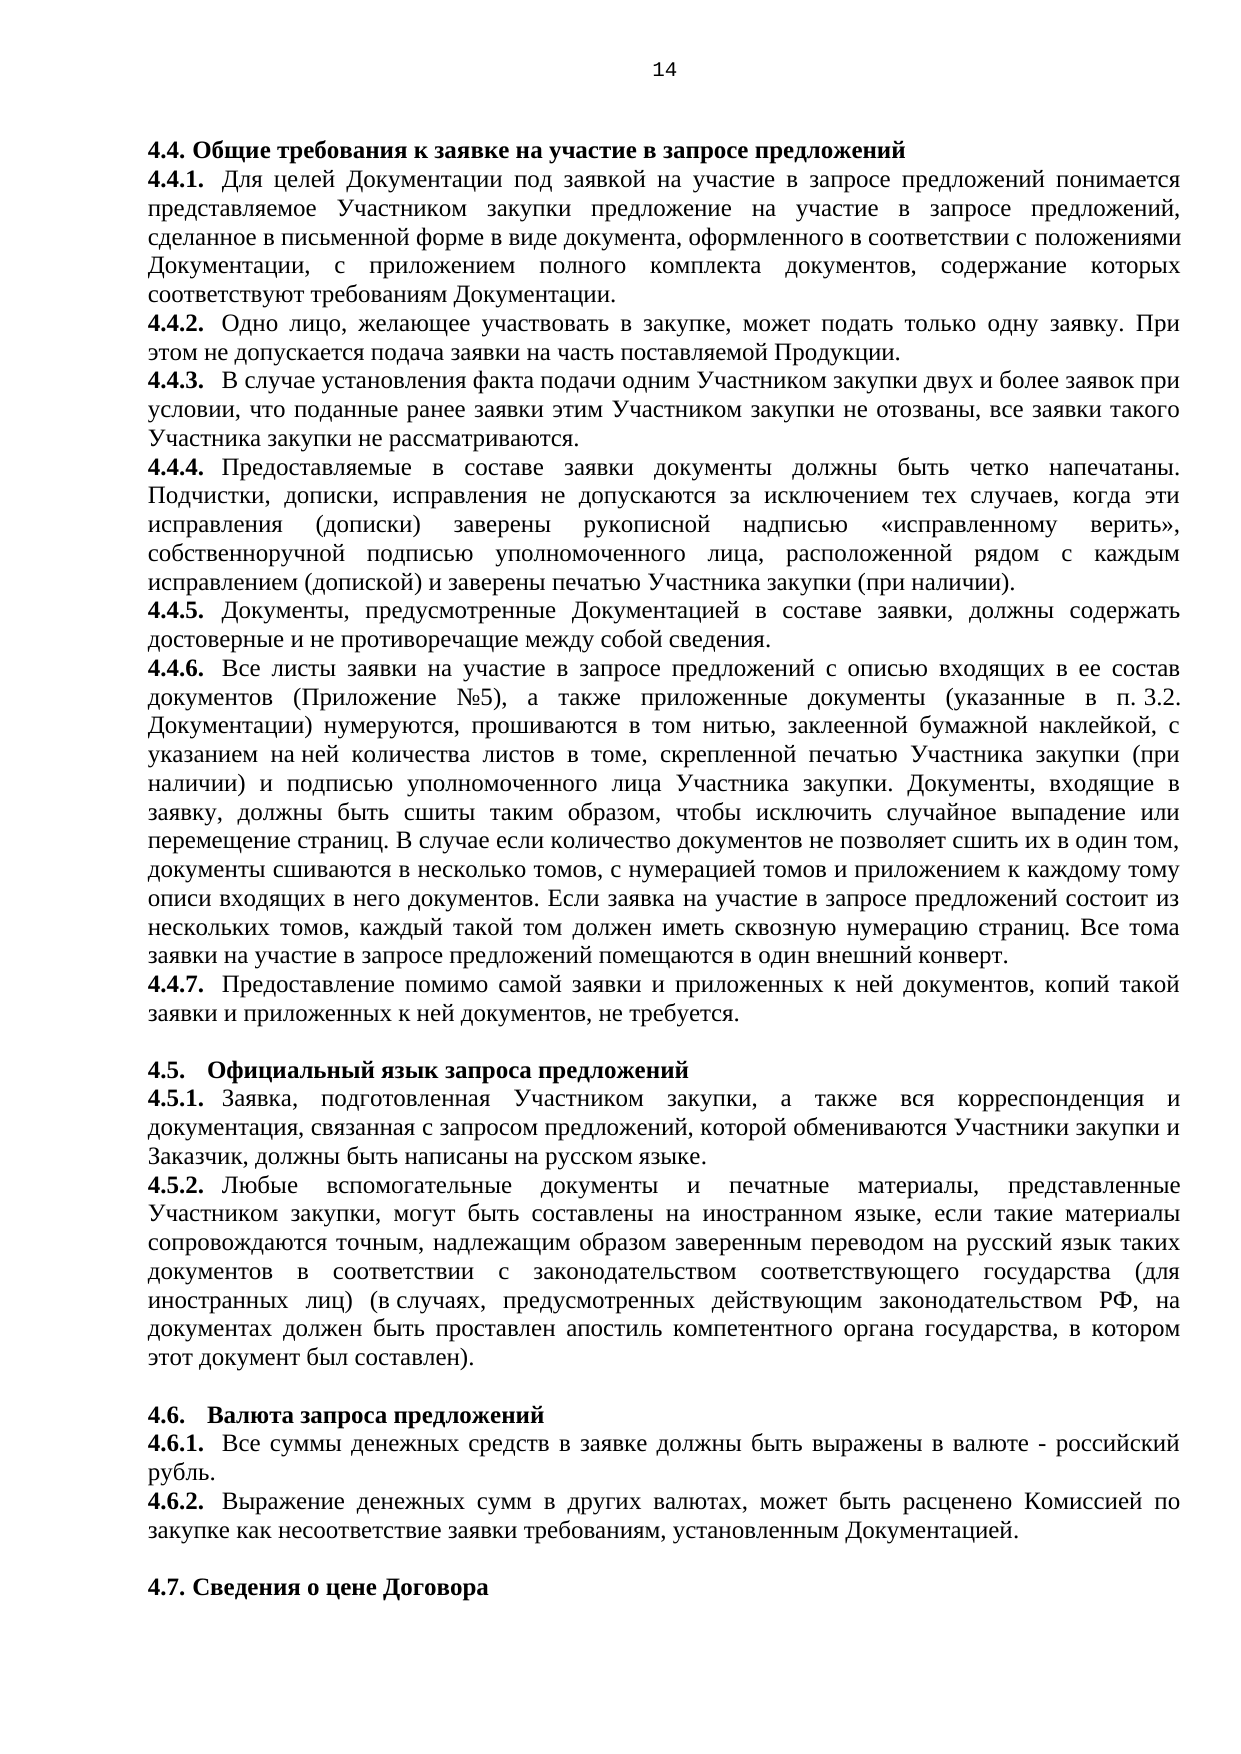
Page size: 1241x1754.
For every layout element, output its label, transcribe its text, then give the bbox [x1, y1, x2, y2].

list Выражение денежных сумм в других валютах, может быть расценено Комиссией по закупке как несоответствие заявки требованиям, установленным Документацией. [148, 1486, 1181, 1543]
list Все суммы денежных средств в заявке должны быть выражены в валюте - российский рубль. [148, 1428, 1181, 1486]
list Заявка, подготовленная Участником закупки, а также вся корреспонденция и документация, связанная с запросом предложений, которой обмениваются Участники закупки и Заказчик, должны быть написаны на русском языке. [148, 1083, 1181, 1170]
list Валюта запроса предложений [148, 1400, 1181, 1428]
list Сведения о цене Договора [148, 1572, 1181, 1601]
list Предоставление помимо самой заявки и приложенных к ней документов, копий такой заявки и приложенных к ней документов, не требуется. [148, 969, 1181, 1027]
list Все листы заявки на участие в запросе предложений с описью входящих в ее состав документов (Приложение №5), а также приложенные документы (указанные в п. 3.2. Документации) нумеруются, прошиваются в том нитью, заклеенной бумажной наклейкой, с указанием на ней количества листов в томе, скрепленной печатью Участника закупки (при наличии) и подписью уполномоченного лица Участника закупки. Документы, входящие в заявку, должны быть сшиты таким образом, чтобы исключить случайное выпадение или перемещение страниц. В случае если количество документов не позволяет сшить их в один том, документы сшиваются в несколько томов, с нумерацией томов и приложением к каждому тому описи входящих в него документов. Если заявка на участие в запросе предложений состоит из нескольких томов, каждый такой том должен иметь сквозную нумерацию страниц. Все тома заявки на участие в запросе предложений помещаются в один внешний конверт. [148, 653, 1181, 969]
list Предоставляемые в составе заявки документы должны быть четко напечатаны. Подчистки, дописки, исправления не допускаются за исключением тех случаев, когда эти исправления (дописки) заверены рукописной надписью «исправленному верить», собственноручной подписью уполномоченного лица, расположенной рядом с каждым исправлением (допиской) и заверены печатью Участника закупки (при наличии). [148, 452, 1181, 595]
list Общие требования к заявке на участие в запросе предложений [148, 135, 1181, 164]
list Любые вспомогательные документы и печатные материалы, представленные Участником закупки, могут быть составлены на иностранном языке, если такие материалы сопровождаются точным, надлежащим образом заверенным переводом на русский язык таких документов в соответствии с законодательством соответствующего государства (для иностранных лиц) (в случаях, предусмотренных действующим законодательством РФ, на документах должен быть проставлен апостиль компетентного органа государства, в котором этот документ был составлен). [148, 1170, 1181, 1371]
list Документы, предусмотренные Документацией в составе заявки, должны содержать достоверные и не противоречащие между собой сведения. [148, 595, 1181, 653]
list В случае установления факта подачи одним Участником закупки двух и более заявок при условии, что поданные ранее заявки этим Участником закупки не отозваны, все заявки такого Участника закупки не рассматриваются. [148, 365, 1181, 452]
list Официальный язык запроса предложений [148, 1055, 1181, 1083]
list Для целей Документации под заявкой на участие в запросе предложений понимается представляемое Участником закупки предложение на участие в запросе предложений, сделанное в письменной форме в виде документа, оформленного в соответствии с положениями Документации, с приложением полного комплекта документов, содержание которых соответствуют требованиям Документации. [148, 164, 1181, 308]
list Одно лицо, желающее участвовать в закупке, может подать только одну заявку. При этом не допускается подача заявки на часть поставляемой Продукции. [148, 308, 1181, 365]
